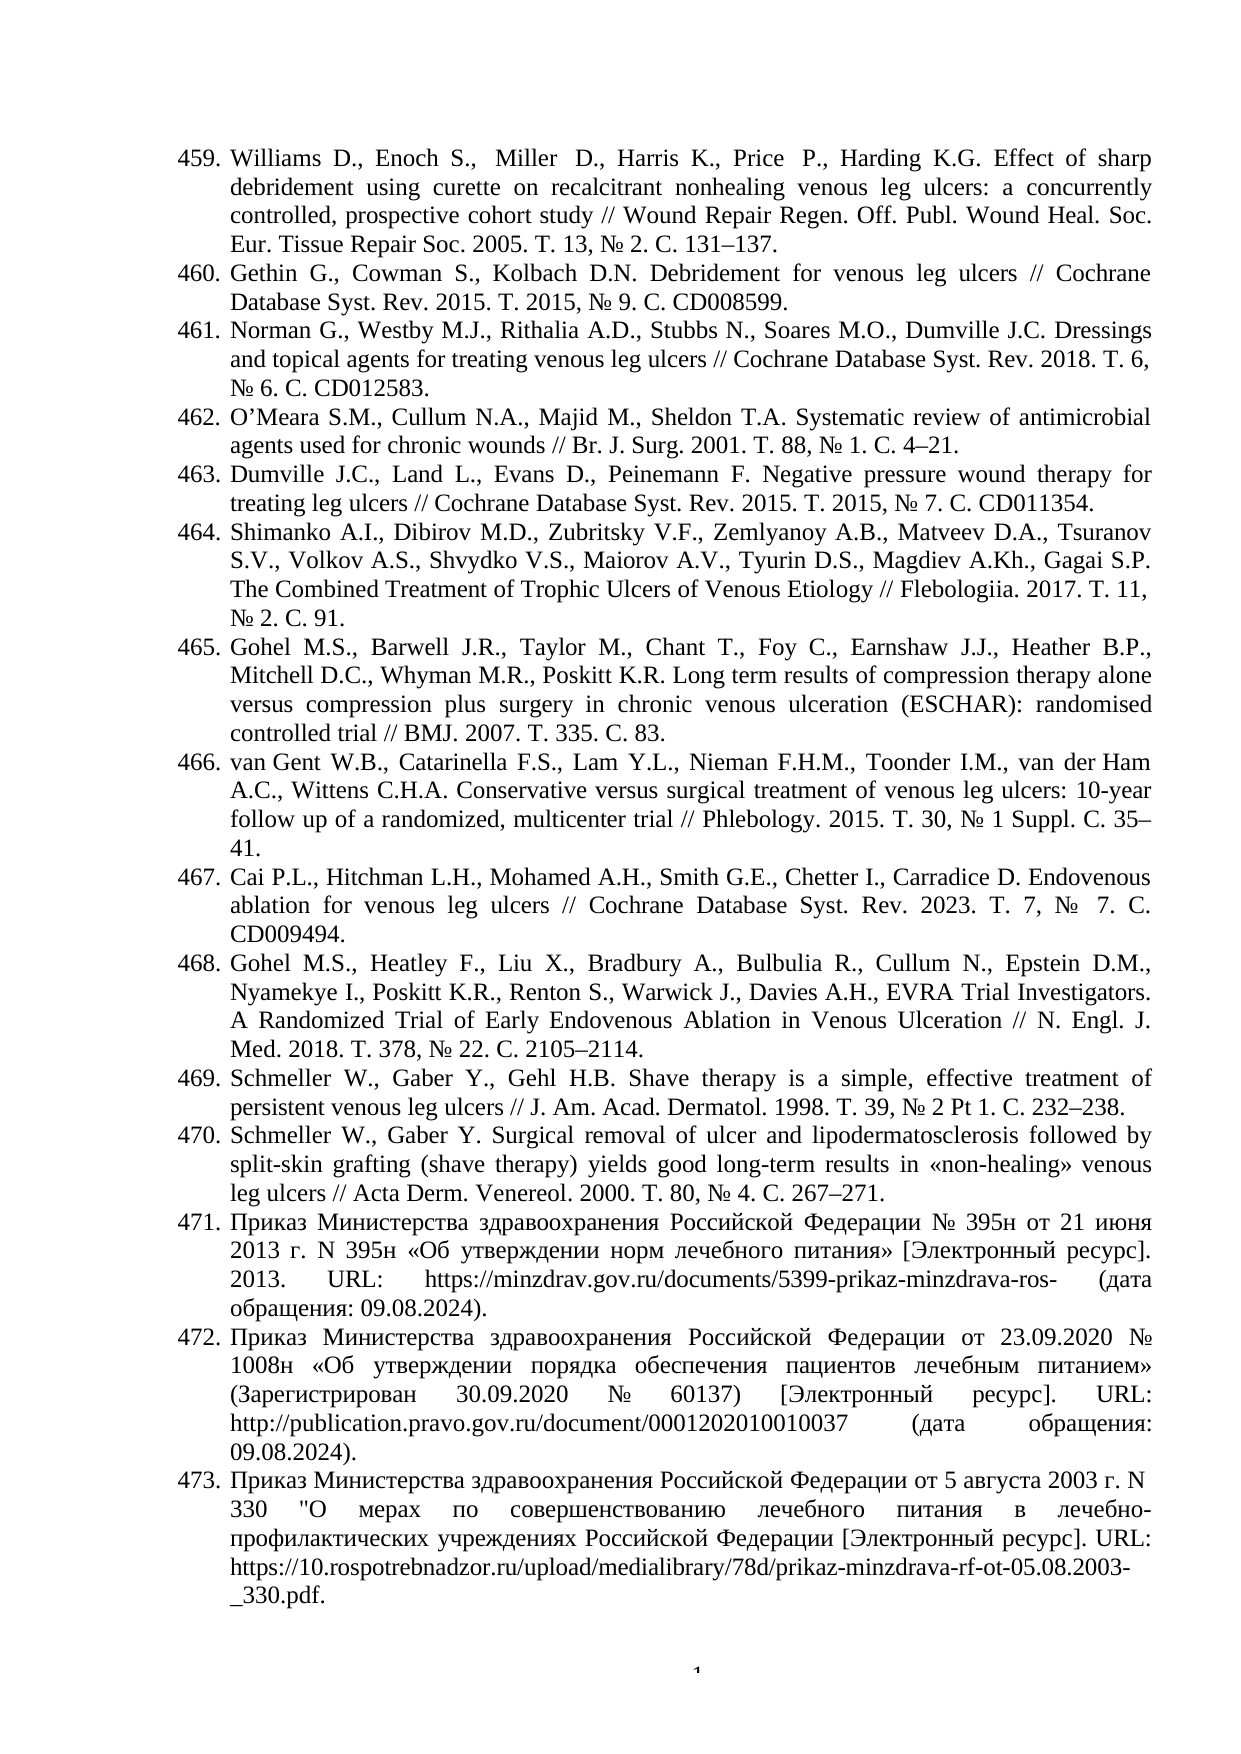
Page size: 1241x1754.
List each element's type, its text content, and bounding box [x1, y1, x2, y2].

list Shimanko A.I., Dibirov M.D., Zubritsky V.F., Zemlyanoy A.B., Matveev D.A., Tsuranov S.V., Volkov A.S., Shvydko V.S., Maiorov A.V., Tyurin D.S., Magdiev A.Kh., Gagai S.P. The Combined Treatment of Trophic Ulcers of Venous Etiology // Flebologiia. 2017. Т. 11, [177, 517, 1152, 603]
list Williams D., Enoch S., Miller D., Harris K., Price P., Harding K.G. Effect of sharp debridement using curette on recalcitrant nonhealing venous leg ulcers: a concurrently controlled, prospective cohort study // Wound Repair Regen. Off. Publ. Wound Heal. Soc. Eur. Tissue Repair Soc. 2005. Т. 13, № 2. С. 131–137. [177, 143, 1152, 258]
list Cai P.L., Hitchman L.H., Mohamed A.H., Smith G.E., Chetter I., Carradice D. Endovenous ablation for venous leg ulcers // Cochrane Database Syst. Rev. 2023. Т. 7, № 7. С. CD009494. [177, 862, 1152, 948]
list Приказ Министерства здравоохранения Российской Федерации № 395н от 21 июня 2013 г. N 395н «Об утверждении норм лечебного питания» [Электронный ресурс]. 2013. URL: https://minzdrav.gov.ru/documents/5399-prikaz-minzdrava-ros- (дата обращения: 09.08.2024). [177, 1207, 1152, 1322]
text _330.pdf. [230, 1580, 1163, 1609]
list Приказ Министерства здравоохранения Российской Федерации от 23.09.2020 № 1008н «Об утверждении порядка обеспечения пациентов лечебным питанием» (Зарегистрирован 30.09.2020 № 60137) [Электронный ресурс]. URL: http://publication.pravo.gov.ru/document/0001202010010037 (дата обращения: 09.08.2024). [177, 1322, 1153, 1465]
text № 6. С. CD012583. [230, 373, 1163, 402]
list Приказ Министерства здравоохранения Российской Федерации от 5 августа 2003 г. N [177, 1465, 1163, 1494]
list van Gent W.B., Catarinella F.S., Lam Y.L., Nieman F.H.M., Toonder I.M., van der Ham A.C., Wittens C.H.A. Conservative versus surgical treatment of venous leg ulcers: 10-year follow up of a randomized, multicenter trial // Phlebology. 2015. Т. 30, № 1 Suppl. С. 35– 41. [177, 747, 1152, 862]
list Schmeller W., Gaber Y. Surgical removal of ulcer and lipodermatosclerosis followed by split-skin grafting (shave therapy) yields good long-term results in «non-healing» venous leg ulcers // Acta Derm. Venereol. 2000. Т. 80, № 4. С. 267–271. [177, 1120, 1152, 1207]
list Dumville J.C., Land L., Evans D., Peinemann F. Negative pressure wound therapy for treating leg ulcers // Cochrane Database Syst. Rev. 2015. Т. 2015, № 7. С. CD011354. [177, 459, 1152, 517]
list Schmeller W., Gaber Y., Gehl H.B. Shave therapy is a simple, effective treatment of persistent venous leg ulcers // J. Am. Acad. Dermatol. 1998. Т. 39, № 2 Pt 1. С. 232–238. [177, 1063, 1152, 1120]
list Gohel M.S., Heatley F., Liu X., Bradbury A., Bulbulia R., Cullum N., Epstein D.M., Nyamekye I., Poskitt K.R., Renton S., Warwick J., Davies A.H., EVRA Trial Investigators. A Randomized Trial of Early Endovenous Ablation in Venous Ulceration // N. Engl. J. Med. 2018. Т. 378, № 22. С. 2105–2114. [177, 948, 1152, 1063]
text № 2. С. 91. [230, 603, 1163, 632]
list Gohel M.S., Barwell J.R., Taylor M., Chant T., Foy C., Earnshaw J.J., Heather B.P., Mitchell D.C., Whyman M.R., Poskitt K.R. Long term results of compression therapy alone versus compression plus surgery in chronic venous ulceration (ESCHAR): randomised controlled trial // BMJ. 2007. Т. 335. С. 83. [177, 632, 1152, 747]
text 330 "О мерах по совершенствованию лечебного питания в лечебно- профилактических учреждениях Российской Федерации [Электронный ресурс]. URL: https://10.rospotrebnadzor.ru/upload/medialibrary/78d/prikaz-minzdrava-rf-ot-05.08.2003- [230, 1494, 1152, 1580]
list Gethin G., Cowman S., Kolbach D.N. Debridement for venous leg ulcers // Cochrane Database Syst. Rev. 2015. Т. 2015, № 9. С. CD008599. [177, 258, 1152, 315]
list O’Meara S.M., Cullum N.A., Majid M., Sheldon T.A. Systematic review of antimicrobial agents used for chronic wounds // Br. J. Surg. 2001. Т. 88, № 1. С. 4–21. [177, 402, 1152, 459]
list Norman G., Westby M.J., Rithalia A.D., Stubbs N., Soares M.O., Dumville J.C. Dressings and topical agents for treating venous leg ulcers // Cochrane Database Syst. Rev. 2018. Т. 6, [177, 315, 1152, 373]
